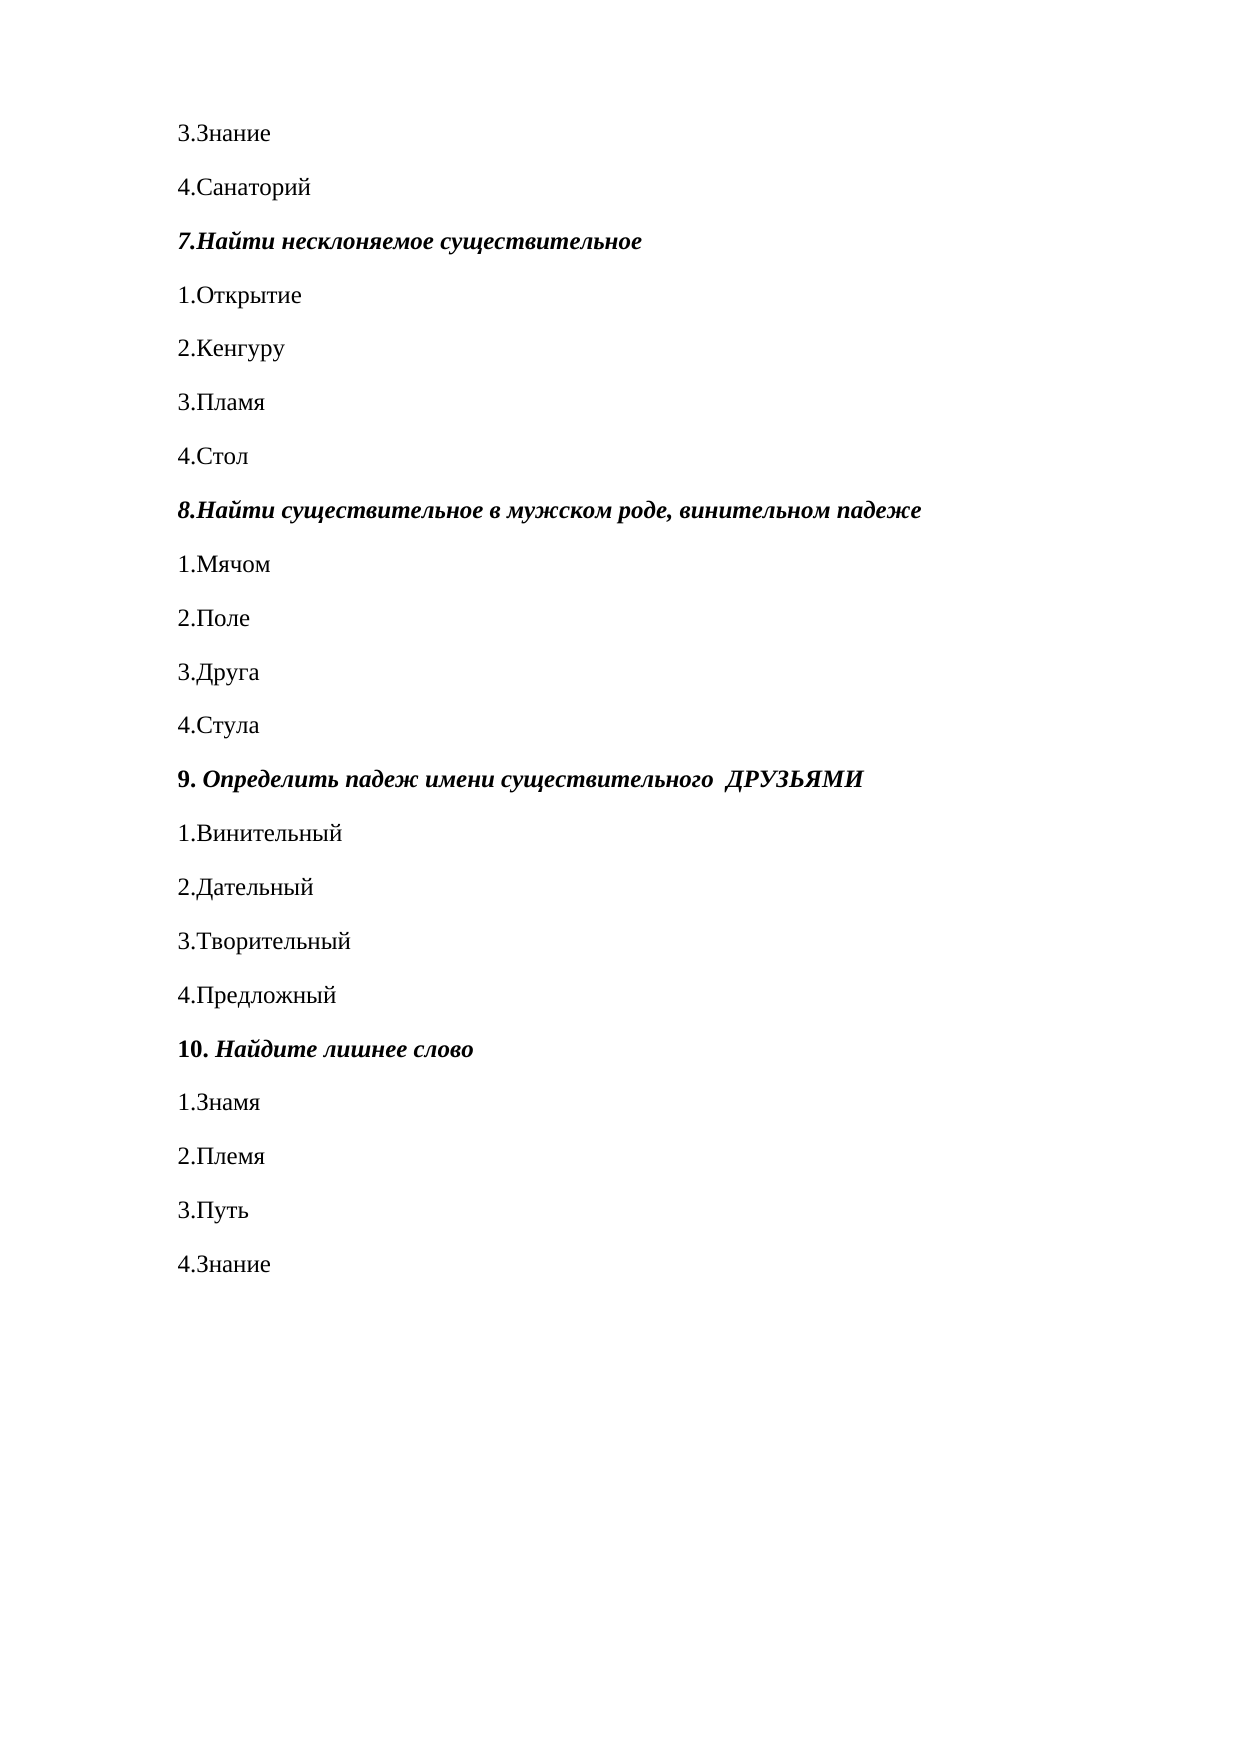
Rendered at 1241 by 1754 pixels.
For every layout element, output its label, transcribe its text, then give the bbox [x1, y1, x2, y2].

text 3.Пламя [177, 387, 1152, 416]
text 3.Путь [177, 1195, 1152, 1224]
text 1.Винительный [177, 818, 1152, 847]
text 1.Открытие [177, 280, 1152, 308]
text 4.Санаторий [177, 172, 1152, 201]
text 2.Дательный [177, 872, 1152, 901]
text 3.Творительный [177, 926, 1152, 955]
text 3.Знание [177, 118, 1152, 147]
text 9. Определить падеж имени существительного ДРУЗЬЯМИ [177, 764, 1152, 793]
text 10. Найдите лишнее слово [177, 1034, 1152, 1062]
text 4.Стол [177, 441, 1152, 470]
text 2.Кенгуру [177, 333, 1152, 362]
text 4.Предложный [177, 980, 1152, 1008]
text 4.Стула [177, 711, 1152, 739]
text 7.Найти несклоняемое существительное [177, 226, 1152, 254]
text 1.Мячом [177, 549, 1152, 578]
text 2.Поле [177, 603, 1152, 632]
text 4.Знание [177, 1249, 1152, 1278]
text 1.Знамя [177, 1087, 1152, 1116]
text 8.Найти существительное в мужском роде, винительном падеже [177, 495, 1152, 524]
text 3.Друга [177, 657, 1152, 685]
text 2.Племя [177, 1141, 1152, 1170]
